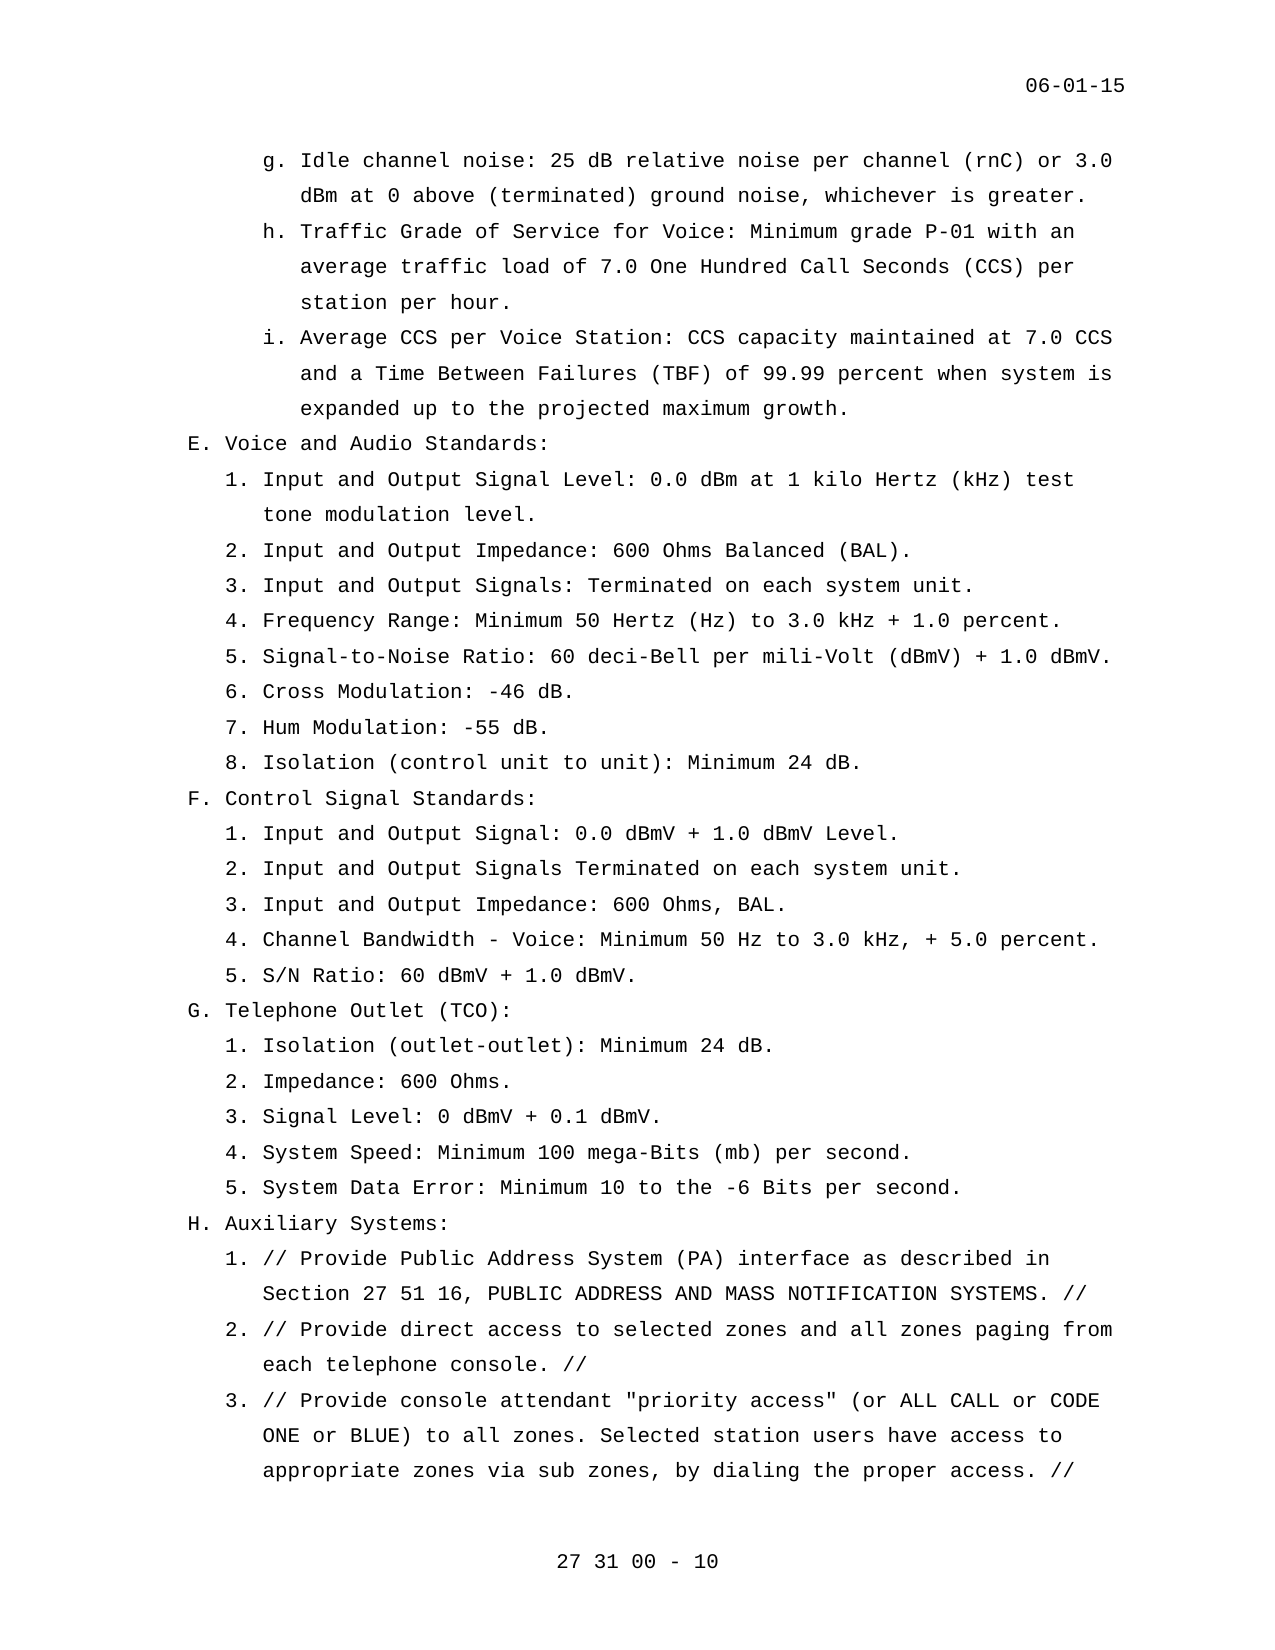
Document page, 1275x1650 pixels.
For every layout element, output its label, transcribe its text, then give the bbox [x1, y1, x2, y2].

text Cross Modulation: -46 dB. [225, 681, 1125, 705]
text System Data Error: Minimum 10 to the -6 Bits per second. [225, 1177, 1125, 1201]
text Frequency Range: Minimum 50 Hertz (Hz) to 3.0 kHz + 1.0 percent. [225, 610, 1125, 634]
text // Provide Public Address System (PA) interface as described in Section 27 51 16, PUBLIC ADDRESS AND MASS NOTIFICATION SYSTEMS. // [225, 1248, 1125, 1307]
text // Provide direct access to selected zones and all zones paging from each telephone console. // [225, 1319, 1125, 1378]
text Auxiliary Systems: [187, 1212, 1125, 1236]
text Hum Modulation: -55 dB. [225, 717, 1125, 740]
text Impedance: 600 Ohms. [225, 1071, 1125, 1094]
text Signal-to-Noise Ratio: 60 deci-Bell per mili-Volt (dBmV) + 1.0 dBmV. [225, 646, 1125, 669]
text Input and Output Signals Terminated on each system unit. [225, 858, 1125, 882]
text Average CCS per Voice Station: CCS capacity maintained at 7.0 CCS and a Time Between Failures (TBF) of 99.99 percent when system is expanded up to the projected maximum growth. [262, 327, 1125, 422]
text System Speed: Minimum 100 mega-Bits (mb) per second. [225, 1142, 1125, 1165]
text Input and Output Signals: Terminated on each system unit. [225, 575, 1125, 599]
text Isolation (control unit to unit): Minimum 24 dB. [225, 752, 1125, 776]
text Channel Bandwidth - Voice: Minimum 50 Hz to 3.0 kHz, + 5.0 percent. [225, 929, 1125, 953]
text Voice and Audio Standards: [187, 433, 1125, 457]
text Input and Output Signal: 0.0 dBmV + 1.0 dBmV Level. [225, 823, 1125, 847]
text // Provide console attendant "priority access" (or ALL CALL or CODE ONE or BLUE) to all zones. Selected station users have access to appropriate zones via sub zones, by dialing the proper access. // [225, 1389, 1125, 1484]
text Traffic Grade of Service for Voice: Minimum grade P-01 with an average traffic load of 7.0 One Hundred Call Seconds (CCS) per station per hour. [262, 221, 1125, 315]
text Input and Output Impedance: 600 Ohms Balanced (BAL). [225, 539, 1125, 563]
text Input and Output Signal Level: 0.0 dBm at 1 kilo Hertz (kHz) test tone modulation level. [225, 469, 1125, 528]
text Signal Level: 0 dBmV + 0.1 dBmV. [225, 1106, 1125, 1130]
text S/N Ratio: 60 dBmV + 1.0 dBmV. [225, 964, 1125, 988]
text Input and Output Impedance: 600 Ohms, BAL. [225, 894, 1125, 917]
text Isolation (outlet-outlet): Minimum 24 dB. [225, 1035, 1125, 1059]
text Telephone Outlet (TCO): [187, 1000, 1125, 1024]
text Idle channel noise: 25 dB relative noise per channel (rnC) or 3.0 dBm at 0 above (terminated) ground noise, whichever is greater. [262, 150, 1125, 209]
text Control Signal Standards: [187, 787, 1125, 811]
